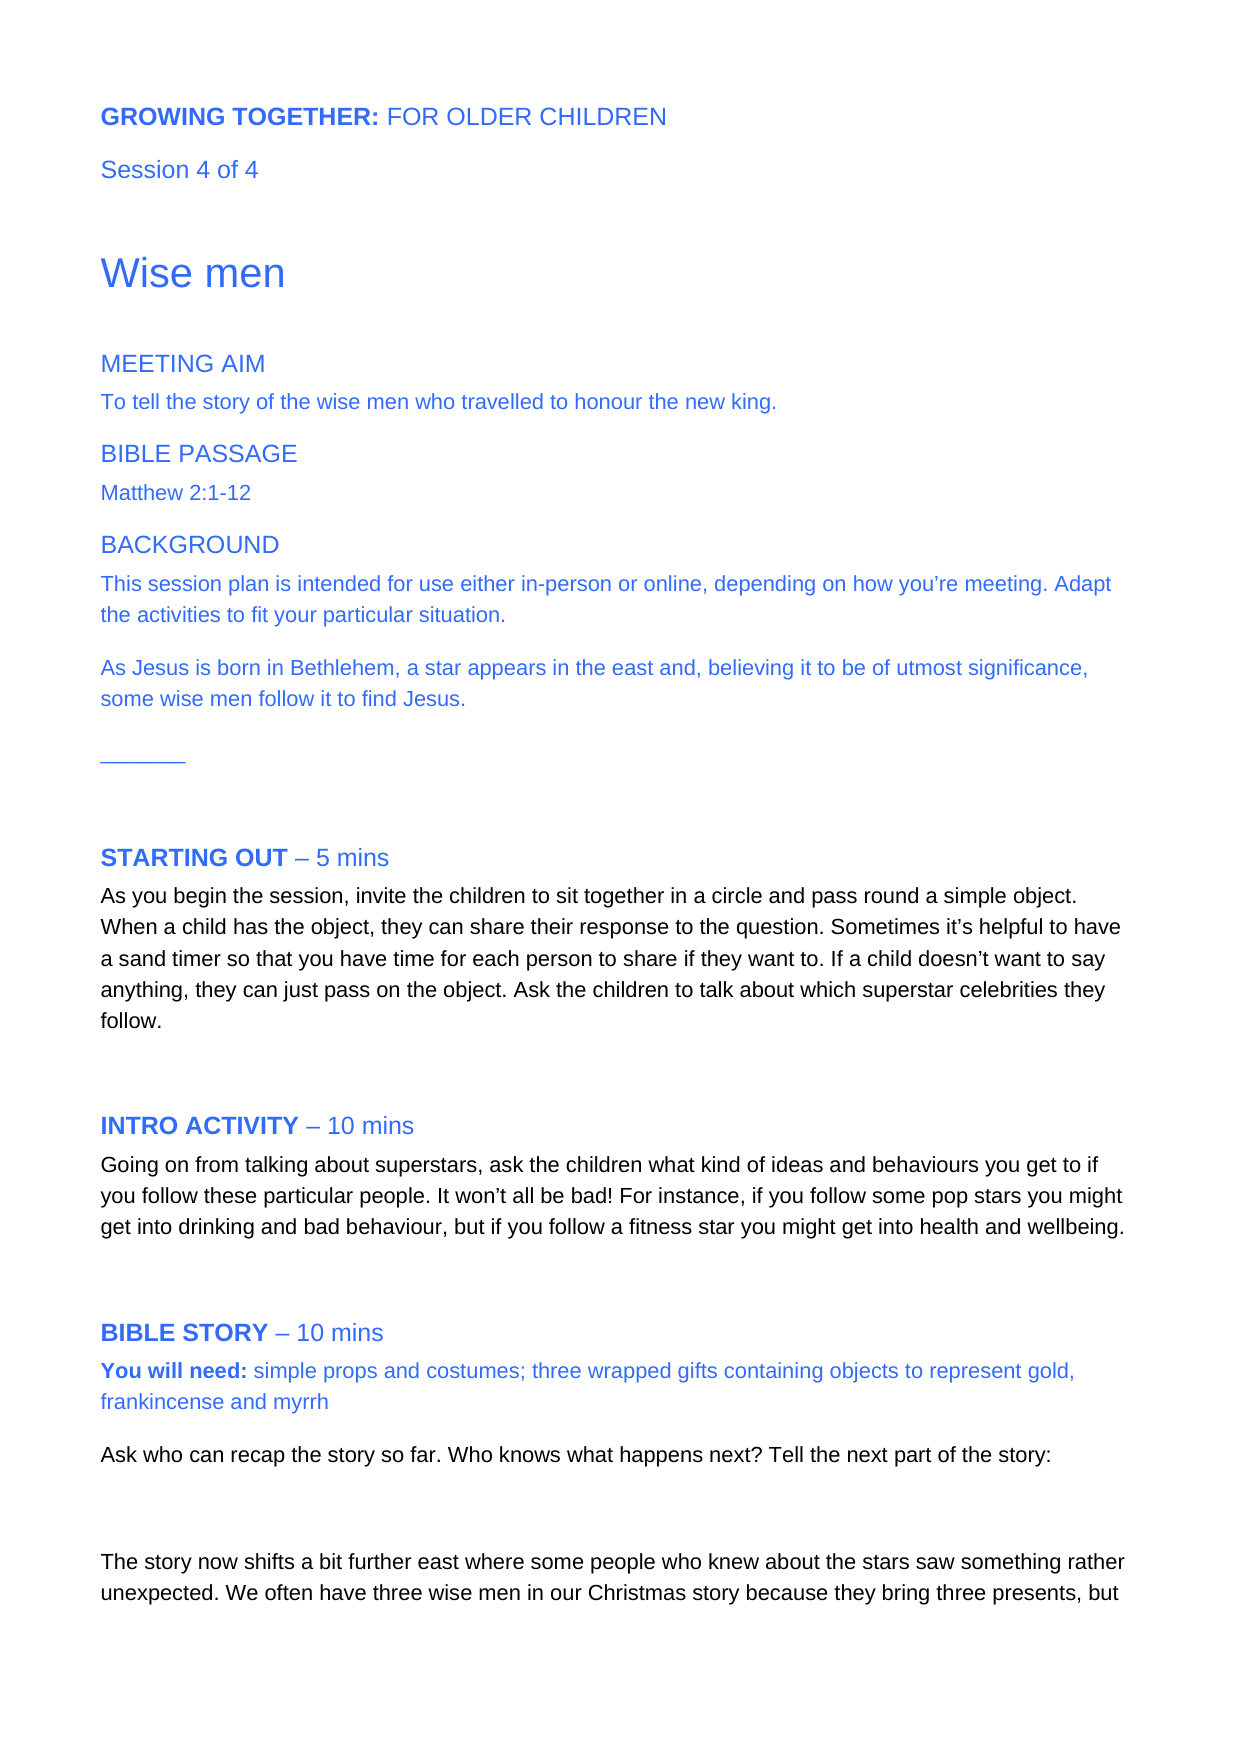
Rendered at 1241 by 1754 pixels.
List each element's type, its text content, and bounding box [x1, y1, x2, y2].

text This session plan is intended for use either in-person or online, depending on how you’re meeting. Adapt the activities to fit your particular situation. [100, 566, 1140, 628]
text GROWING TOGETHER: FOR OLDER CHILDREN [100, 100, 1140, 132]
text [100, 1544, 1140, 1607]
text As you begin the session, invite the children to sit together in a circle and pass round a simple object. When a child has the object, they can share their response to the question. Sometimes it’s helpful to have a sand timer so that you have time for each person to share if they want to. If a child doesn’t want to say anything, they can just pass on the object. Ask the children to talk about which superstar celebrities they follow. [100, 878, 1140, 1035]
subtitle BACKGROUND [100, 528, 1140, 560]
subtitle MEETING AIM [100, 347, 1140, 378]
subtitle BIBLE STORY – 10 mins [100, 1316, 1140, 1347]
text Matthew 2:1-12 [100, 475, 1140, 507]
text As Jesus is born in Bethlehem, a star appears in the east and, believing it to be of utmost significance, some wise men follow it to find Jesus. [100, 650, 1140, 713]
text _______ [100, 735, 1140, 766]
text Ask who can recap the story so far. Who knows what happens next? Tell the next part of the story: [100, 1438, 1140, 1469]
text Going on from talking about superstars, ask the children what kind of ideas and behaviours you get to if you follow these particular people. It won’t all be bad! For instance, if you follow some pop stars you might get into drinking and bad behaviour, but if you follow a fitness star you might get into health and wellbeing. [100, 1147, 1140, 1241]
text Session 4 of 4 [100, 153, 1140, 185]
text To tell the story of the wise men who travelled to honour the new king. [100, 385, 1140, 416]
subtitle STARTING OUT – 5 mins [100, 841, 1140, 872]
subtitle INTRO ACTIVITY – 10 mins [100, 1110, 1140, 1141]
text You will need: simple props and costumes; three wrapped gifts containing objects to represent gold, frankincense and myrrh [100, 1353, 1140, 1416]
subtitle BIBLE PASSAGE [100, 438, 1140, 469]
subtitle Wise men [100, 263, 1140, 294]
